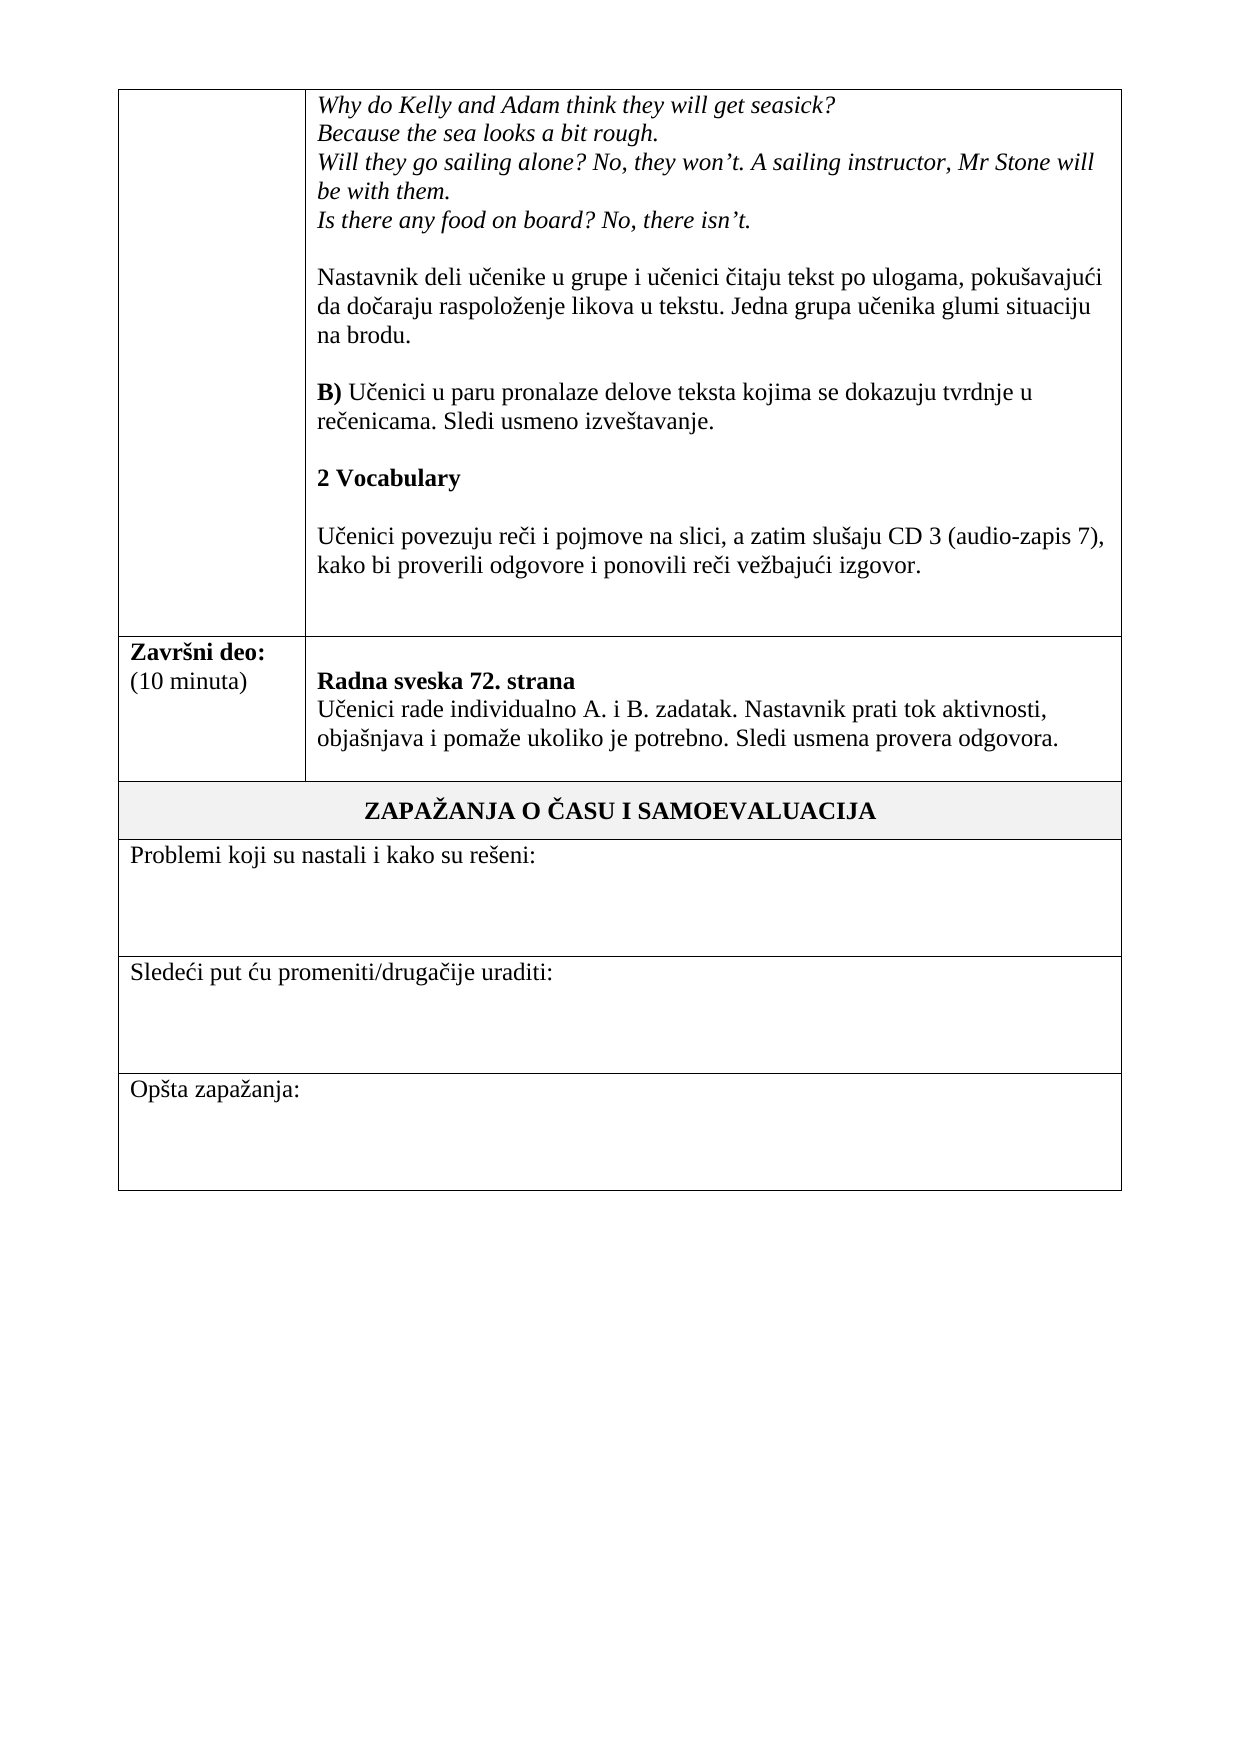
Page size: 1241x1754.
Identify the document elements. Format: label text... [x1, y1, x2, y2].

table_cell Radna sveska 72. strana Učenici rade individualno A. i B. zadatak. Nastavnik prati tok aktivnosti, objašnjava i pomaže ukoliko je potrebno. Sledi usmena provera odgovora. [306, 637, 1121, 781]
table_cell Opšta zapažanja: [119, 1074, 1121, 1190]
table_cell Završni deo: (10 minuta) [119, 637, 305, 781]
table_cell ZAPAŽANJA O ČASU I SAMOEVALUACIJA [119, 782, 1121, 839]
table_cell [306, 90, 1121, 636]
table_cell Sledeći put ću promeniti/drugačije uraditi: [119, 957, 1121, 1073]
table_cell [119, 90, 305, 636]
table_cell Problemi koji su nastali i kako su rešeni: [119, 840, 1121, 956]
